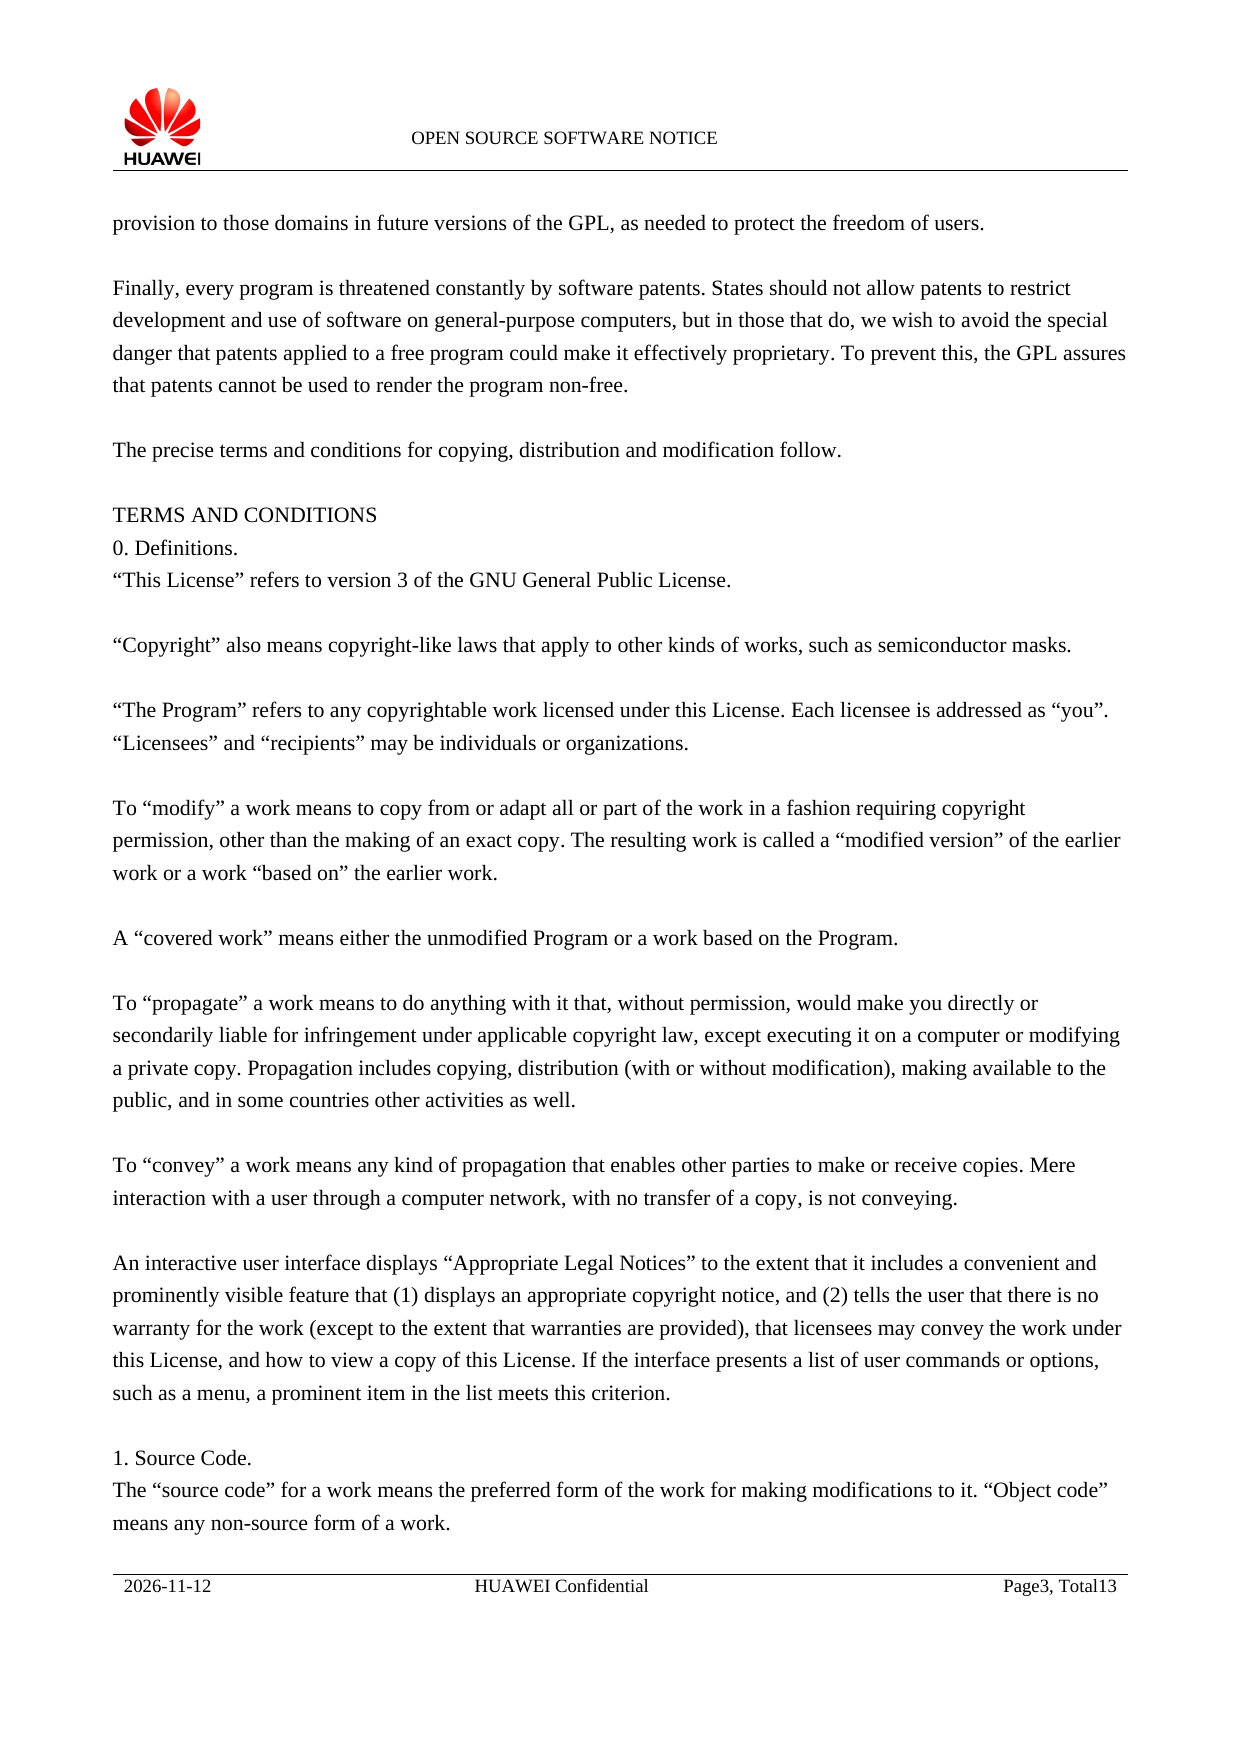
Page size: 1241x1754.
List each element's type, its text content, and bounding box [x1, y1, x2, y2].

picture [124, 88, 201, 165]
